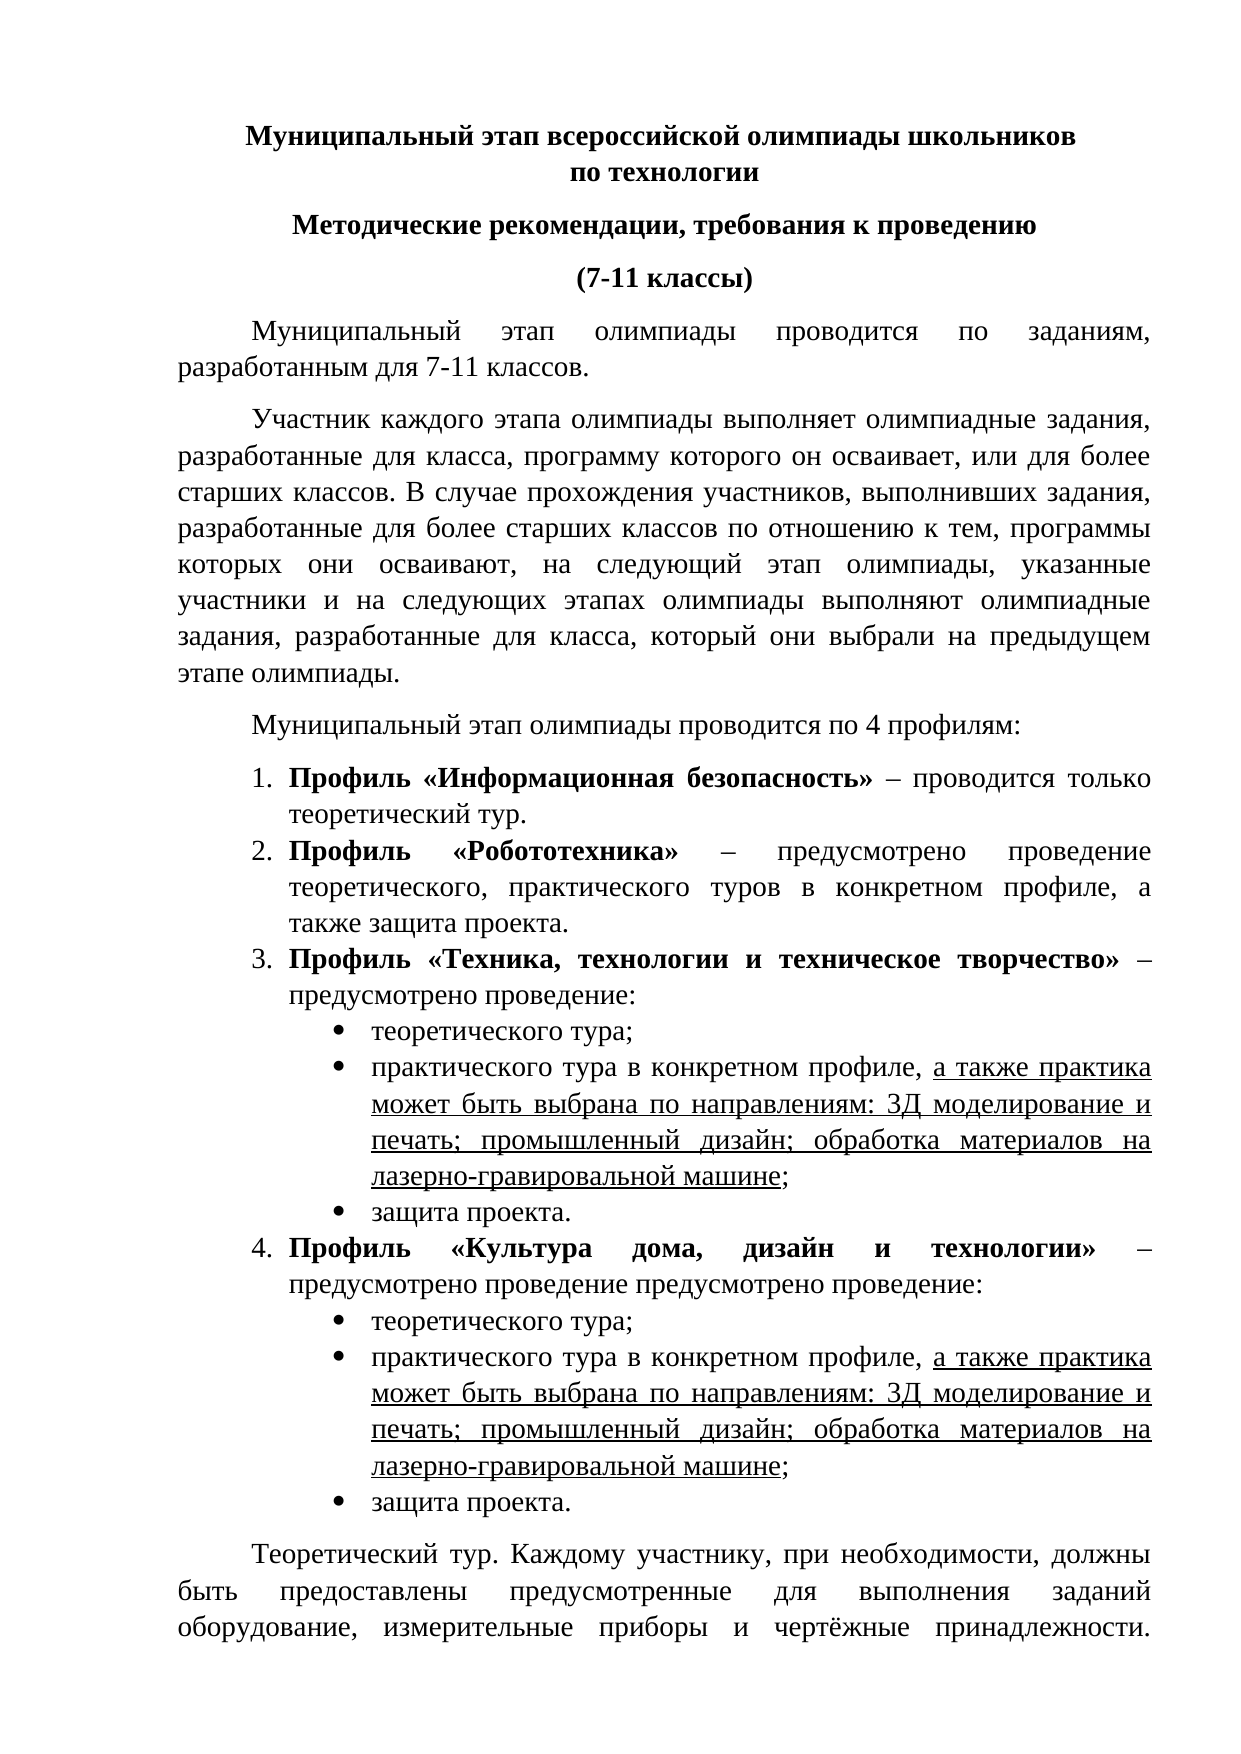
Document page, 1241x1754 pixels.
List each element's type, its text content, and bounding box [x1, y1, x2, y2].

list теоретического тура; [333, 1013, 1152, 1047]
list Профиль «Техника, технологии и техническое творчество» – предусмотрено проведение: [251, 941, 1152, 1011]
text Участник каждого этапа олимпиады выполняет олимпиадные задания, разработанные для класса, программу которого он осваивает, или для более старших классов. В случае прохождения участников, выполнивших задания, разработанные для более старших классов по отношению к тем, программы которых они осваивают, на следующий этап олимпиады, указанные участники и на следующих этапах олимпиады выполняют олимпиадные задания, разработанные для класса, который они выбрали на предыдущем этапе олимпиады. [177, 402, 1152, 688]
list практического тура в конкретном профиле, а также практика может быть выбрана по направлениям: 3Д моделирование и печать; промышленный дизайн; обработка материалов на лазерно-гравировальной машине; [333, 1339, 1152, 1481]
list Профиль «Культура дома, дизайн и технологии» – предусмотрено проведение предусмотрено проведение: [251, 1231, 1152, 1300]
list теоретического тура; [333, 1303, 1152, 1336]
text Муниципальный этап всероссийской олимпиады школьников по технологии [177, 118, 1152, 188]
list защита проекта. [333, 1484, 1152, 1517]
list практического тура в конкретном профиле, а также практика может быть выбрана по направлениям: 3Д моделирование и печать; промышленный дизайн; обработка материалов на лазерно-гравировальной машине; [333, 1049, 1152, 1192]
text Методические рекомендации, требования к проведению [177, 207, 1152, 241]
text (7-11 классы) [177, 260, 1152, 293]
list защита проекта. [333, 1194, 1152, 1228]
text Муниципальный этап олимпиады проводится по 4 профилям: [177, 707, 1152, 741]
list Профиль «Робототехника» – предусмотрено проведение теоретического, практического туров в конкретном профиле, а также защита проекта. [251, 833, 1152, 938]
list Профиль «Информационная безопасность» – проводится только теоретический тур. [251, 760, 1152, 830]
text Муниципальный этап олимпиады проводится по заданиям, разработанным для 7-11 классов. [177, 313, 1152, 382]
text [177, 1537, 1152, 1642]
